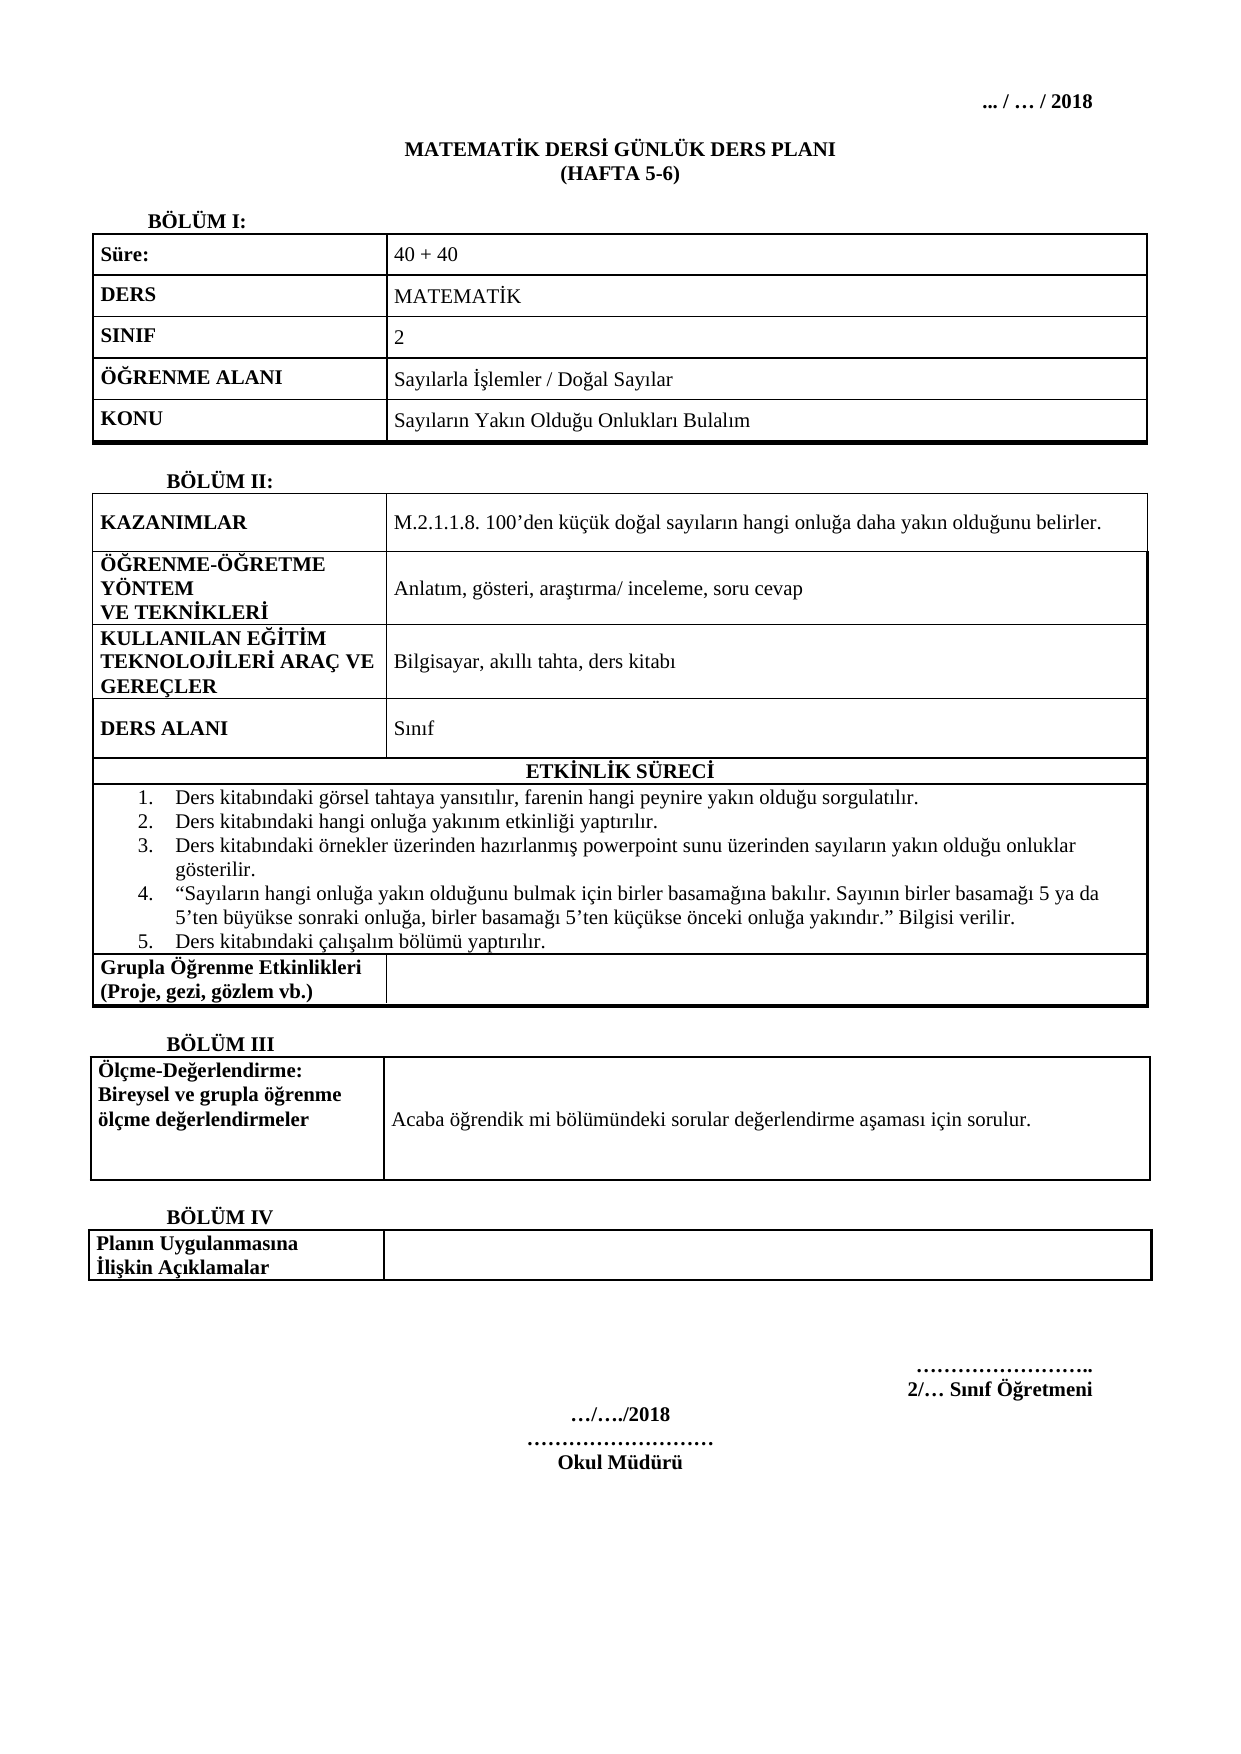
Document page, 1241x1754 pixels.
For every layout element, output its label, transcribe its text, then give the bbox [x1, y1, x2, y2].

table_cell Sınıf [387, 699, 1146, 757]
table_cell ETKİNLİK SÜRECİ [94, 759, 1146, 783]
table_cell 2 [388, 317, 1146, 357]
table_cell SINIF [94, 317, 386, 357]
table_header M.2.1.1.8. 100’den küçük doğal sayıların hangi onluğa daha yakın olduğunu belirler. [387, 494, 1147, 551]
text MATEMATİK DERSİ GÜNLÜK DERS PLANI [148, 137, 1092, 161]
text BÖLÜM I: [148, 209, 1092, 233]
text ... / … / 2018 [148, 89, 1092, 113]
text …………………….. [148, 1353, 1092, 1377]
table_cell ÖĞRENME ALANI [94, 359, 386, 398]
text BÖLÜM II: [148, 468, 1092, 493]
table_cell DERS ALANI [94, 699, 386, 757]
text 2/… Sınıf Öğretmeni [148, 1377, 1092, 1401]
table_cell ÖĞRENME-ÖĞRETME YÖNTEM VE TEKNİKLERİ [93, 552, 386, 624]
table_header Ölçme-Değerlendirme: Bireysel ve grupla öğrenme ölçme değerlendirmeler [92, 1058, 383, 1179]
table_cell Sayılarla İşlemler / Doğal Sayılar [388, 359, 1146, 398]
table_cell [387, 955, 1146, 1003]
table_cell DERS [94, 276, 386, 316]
table_cell Anlatım, gösteri, araştırma/ inceleme, soru cevap [387, 552, 1146, 624]
text ……………………… [148, 1426, 1092, 1449]
table_cell KONU [94, 400, 386, 440]
table_cell MATEMATİK [388, 276, 1146, 316]
table_cell Sayıların Yakın Olduğu Onlukları Bulalım [388, 400, 1146, 440]
table_header [385, 1231, 1150, 1279]
text (HAFTA 5-6) [148, 161, 1092, 185]
table_cell Bilgisayar, akıllı tahta, ders kitabı [387, 625, 1146, 698]
table_header Planın Uygulanmasına İlişkin Açıklamalar [90, 1231, 383, 1279]
table_cell KULLANILAN EĞİTİM TEKNOLOJİLERİ ARAÇ VE GEREÇLER [93, 625, 386, 698]
text …/…./2018 [148, 1401, 1092, 1426]
table_cell Grupla Öğrenme Etkinlikleri (Proje, gezi, gözlem vb.) [94, 955, 386, 1003]
table_header Süre: [94, 235, 386, 274]
table_header KAZANIMLAR [93, 494, 386, 551]
table_header 40 + 40 [388, 235, 1146, 274]
subtitle BÖLÜM III [148, 1032, 1092, 1056]
subtitle BÖLÜM IV [148, 1205, 1092, 1229]
text Okul Müdürü [148, 1449, 1092, 1474]
table_cell Ders kitabındaki görsel tahtaya yansıtılır, farenin hangi peynire yakın olduğu sorgulatılır. Ders kitabındaki hangi onluğa yakınım etkinliği yaptırılır. Ders kitabındaki örnekler üzerinden hazırlanmış powerpoint sunu üzerinden sayıların yakın olduğu onluklar gösterilir. “Sayıların hangi onluğa yakın olduğunu bulmak için birler basamağına bakılır. Sayının birler basamağı 5 ya da 5’ten büyükse sonraki onluğa, birler basamağı 5’ten küçükse önceki onluğa yakındır.” Bilgisi verilir. Ders kitabındaki çalışalım bölümü yaptırılır. [94, 785, 1146, 953]
table_header Acaba öğrendik mi bölümündeki sorular değerlendirme aşaması için sorulur. [385, 1058, 1149, 1179]
